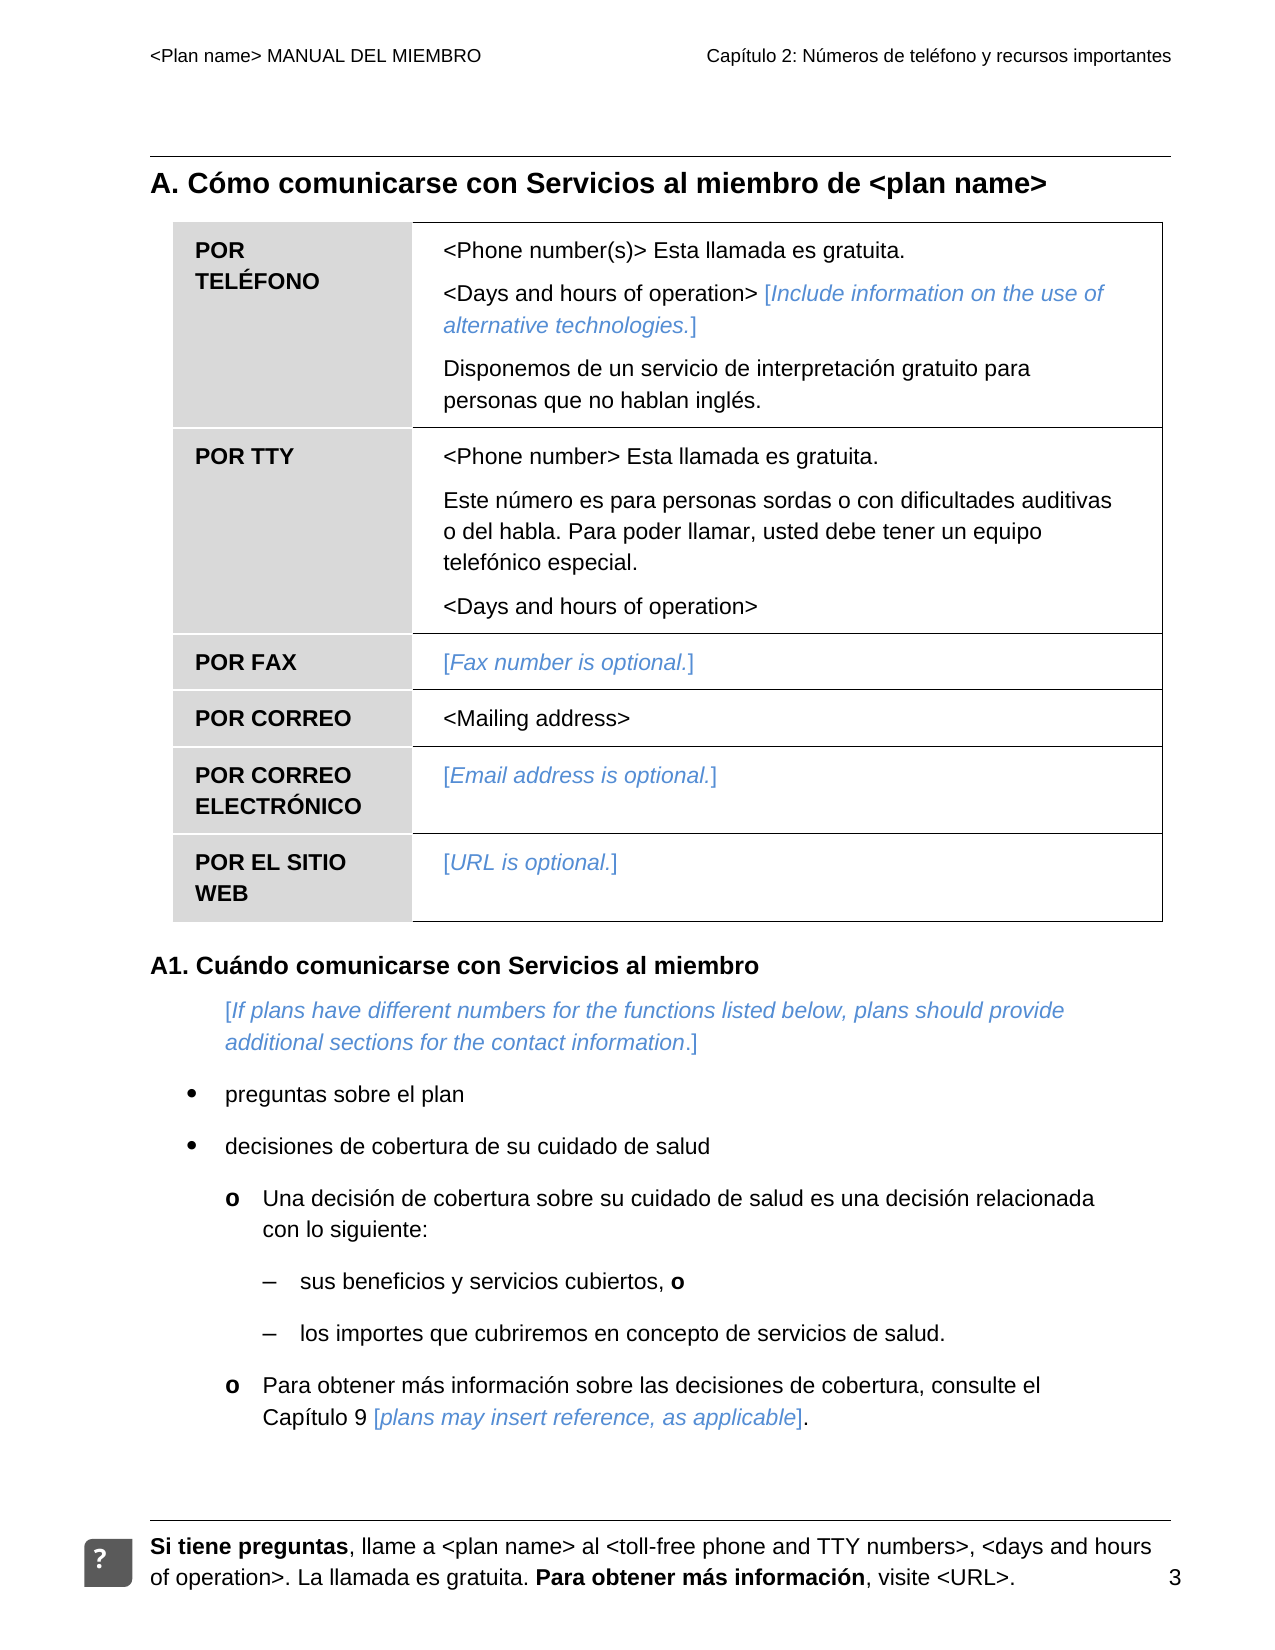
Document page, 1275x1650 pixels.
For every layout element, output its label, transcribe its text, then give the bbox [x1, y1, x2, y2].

table_cell POR FAX [173, 635, 412, 689]
list sus beneficios y servicios cubiertos, o [262, 1265, 1096, 1296]
table_cell POR EL SITIO WEB [173, 835, 412, 921]
table_cell [URL is optional.] [413, 834, 1162, 921]
list preguntas sobre el plan [187, 1077, 1096, 1108]
list decisiones de cobertura de su cuidado de salud [187, 1129, 1096, 1161]
table_cell <Mailing address> [413, 690, 1162, 746]
list Para obtener más información sobre las decisiones de cobertura, consulte el Capítulo 9 [plans may insert reference, as applicable]. [225, 1369, 1096, 1431]
table_cell POR CORREO [173, 691, 412, 746]
table_cell [Fax number is optional.] [413, 634, 1162, 689]
list los importes que cubriremos en concepto de servicios de salud. [262, 1317, 1096, 1348]
table_cell [Email address is optional.] [413, 747, 1162, 833]
table_cell POR TTY [173, 429, 412, 633]
text [If plans have different numbers for the functions listed below, plans should provide additional sections for the contact information.] [225, 994, 1096, 1056]
subtitle Cómo comunicarse con Servicios al miembro de <plan name> [150, 157, 1171, 201]
list Una decisión de cobertura sobre su cuidado de salud es una decisión relacionada con lo siguiente: [225, 1181, 1096, 1244]
table_header <Phone number(s)> Esta llamada es gratuita. <Days and hours of operation> [Include information on the use of alternative technologies.] Disponemos de un servicio de interpretación gratuito para personas que no hablan inglés. [413, 223, 1162, 427]
table_cell POR CORREO ELECTRÓNICO [173, 748, 412, 833]
subtitle A1. Cuándo comunicarse con Servicios al miembro [150, 948, 1096, 981]
table_header POR TELÉFONO [173, 223, 412, 427]
table_cell <Phone number> Esta llamada es gratuita. Este número es para personas sordas o con dificultades auditivas o del habla. Para poder llamar, usted debe tener un equipo telefónico especial. <Days and hours of operation> [413, 428, 1162, 633]
